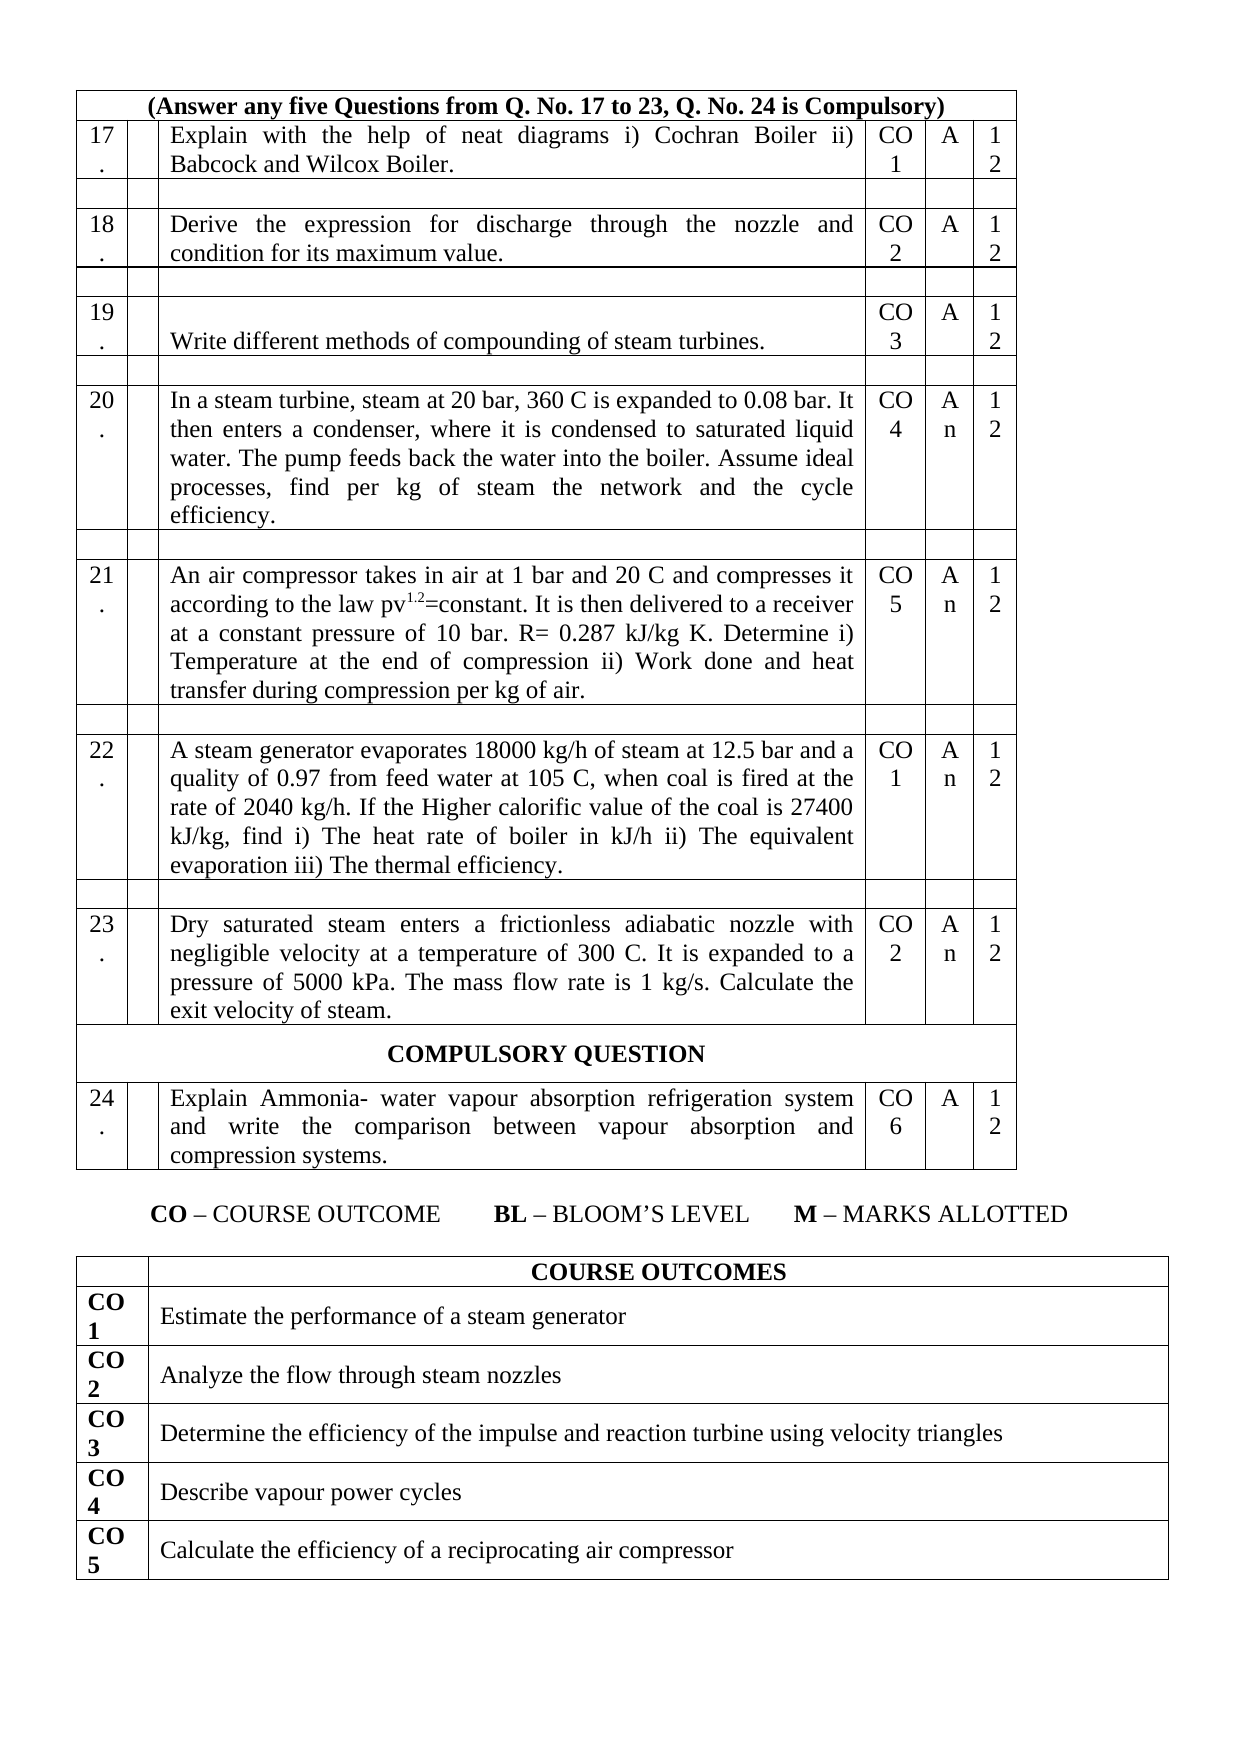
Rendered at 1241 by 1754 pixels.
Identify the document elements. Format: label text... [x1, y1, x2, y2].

table_cell [128, 268, 158, 296]
table_cell [128, 909, 158, 1024]
table_cell Explain with the help of neat diagrams i) Cochran Boiler ii) Babcock and Wilcox Boiler. [159, 121, 865, 178]
table_cell 12 [974, 386, 1016, 529]
table_cell [128, 705, 158, 734]
table_cell Analyze the flow through steam nozzles [149, 1346, 1168, 1403]
table_cell An [926, 560, 973, 704]
table_cell [128, 386, 158, 529]
table_cell A [926, 209, 973, 266]
table_cell [128, 209, 158, 266]
table_cell [128, 735, 158, 878]
table_cell CO2 [866, 209, 925, 266]
table_cell CO1 [77, 1287, 148, 1344]
table_cell [866, 880, 925, 908]
table_cell [77, 268, 127, 296]
table_cell CO4 [77, 1463, 148, 1520]
table_cell [159, 705, 865, 734]
table_cell [128, 1083, 158, 1169]
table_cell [77, 91, 1016, 119]
table_cell [926, 705, 973, 734]
table_cell [77, 356, 127, 384]
table_cell [974, 356, 1016, 384]
table_cell [866, 179, 925, 208]
table_cell 12 [974, 560, 1016, 704]
table_cell [77, 880, 127, 908]
table_cell [974, 880, 1016, 908]
table_cell [159, 880, 865, 908]
table_cell [926, 268, 973, 296]
table_cell [974, 268, 1016, 296]
table_cell 24. [77, 1083, 127, 1169]
table_cell 12 [974, 1083, 1016, 1169]
table_cell [77, 179, 127, 208]
table_cell [974, 705, 1016, 734]
table_cell CO3 [866, 297, 925, 355]
table_cell Determine the efficiency of the impulse and reaction turbine using velocity triangles [149, 1404, 1168, 1462]
table_cell [128, 880, 158, 908]
table_cell [974, 530, 1016, 559]
table_cell [159, 530, 865, 559]
table_cell [866, 705, 925, 734]
table_cell An [926, 386, 973, 529]
table_cell 20. [77, 386, 127, 529]
table_cell 19. [77, 297, 127, 355]
table_cell CO2 [77, 1346, 148, 1403]
table_cell [866, 530, 925, 559]
table_cell Write different methods of compounding of steam turbines. [159, 297, 865, 355]
table_cell [159, 356, 865, 384]
table_cell 17. [77, 121, 127, 178]
table_cell In a steam turbine, steam at 20 bar, 360 C is expanded to 0.08 bar. It then enters a condenser, where it is condensed to saturated liquid water. The pump feeds back the water into the boiler. Assume ideal processes, find per kg of steam the network and the cycle efficiency. [159, 386, 865, 529]
table_cell [159, 179, 865, 208]
table_cell Describe vapour power cycles [149, 1463, 1168, 1520]
table_cell An air compressor takes in air at 1 bar and 20 C and compresses it according to the law pv1.2=constant. It is then delivered to a receiver at a constant pressure of 10 bar. R= 0.287 kJ/kg K. Determine i) Temperature at the end of compression ii) Work done and heat transfer during compression per kg of air. [159, 560, 865, 704]
table_cell CO5 [77, 1521, 148, 1579]
table_cell [128, 297, 158, 355]
table_cell [926, 530, 973, 559]
table_cell Explain Ammonia- water vapour absorption refrigeration system and write the comparison between vapour absorption and compression systems. [159, 1083, 865, 1169]
table_cell [926, 356, 973, 384]
table_cell [974, 179, 1016, 208]
table_cell CO5 [866, 560, 925, 704]
table_cell [128, 356, 158, 384]
table_cell An [926, 735, 973, 878]
table_cell Estimate the performance of a steam generator [149, 1287, 1168, 1344]
table_cell 12 [974, 909, 1016, 1024]
table_cell CO3 [77, 1404, 148, 1462]
table_cell A [926, 1083, 973, 1169]
table_cell 12 [974, 735, 1016, 878]
table_cell [77, 530, 127, 559]
table_cell 23. [77, 909, 127, 1024]
table_cell [128, 560, 158, 704]
table_header COURSE OUTCOMES [149, 1257, 1168, 1286]
table_cell Calculate the efficiency of a reciprocating air compressor [149, 1521, 1168, 1579]
table_cell 21. [77, 560, 127, 704]
text CO – COURSE OUTCOME BL – BLOOM’S LEVEL M – MARKS ALLOTTED [150, 1199, 1090, 1227]
table_cell 12 [974, 297, 1016, 355]
table_cell 18. [77, 209, 127, 266]
table_cell [128, 179, 158, 208]
table_cell CO2 [866, 909, 925, 1024]
table_cell 22. [77, 735, 127, 878]
table_cell Dry saturated steam enters a frictionless adiabatic nozzle with negligible velocity at a temperature of 300 C. It is expanded to a pressure of 5000 kPa. The mass flow rate is 1 kg/s. Calculate the exit velocity of steam. [159, 909, 865, 1024]
table_cell CO6 [866, 1083, 925, 1169]
table_cell [128, 121, 158, 178]
table_cell A [926, 297, 973, 355]
table_cell 12 [974, 121, 1016, 178]
table_cell Derive the expression for discharge through the nozzle and condition for its maximum value. [159, 209, 865, 266]
table_cell A steam generator evaporates 18000 kg/h of steam at 12.5 bar and a quality of 0.97 from feed water at 105 C, when coal is fired at the rate of 2040 kg/h. If the Higher calorific value of the coal is 27400 kJ/kg, find i) The heat rate of boiler in kJ/h ii) The equivalent evaporation iii) The thermal efficiency. [159, 735, 865, 878]
table_cell [128, 530, 158, 559]
table_cell [77, 705, 127, 734]
table_cell COMPULSORY QUESTION [77, 1025, 1016, 1082]
table_cell CO4 [866, 386, 925, 529]
table_cell CO1 [866, 735, 925, 878]
table_cell A [926, 121, 973, 178]
table_cell [866, 356, 925, 384]
table_cell [926, 179, 973, 208]
table_cell [159, 268, 865, 296]
table_cell [926, 880, 973, 908]
table_cell CO1 [866, 121, 925, 178]
table_header [77, 1257, 148, 1286]
table_cell [866, 268, 925, 296]
table_cell 12 [974, 209, 1016, 266]
table_cell An [926, 909, 973, 1024]
